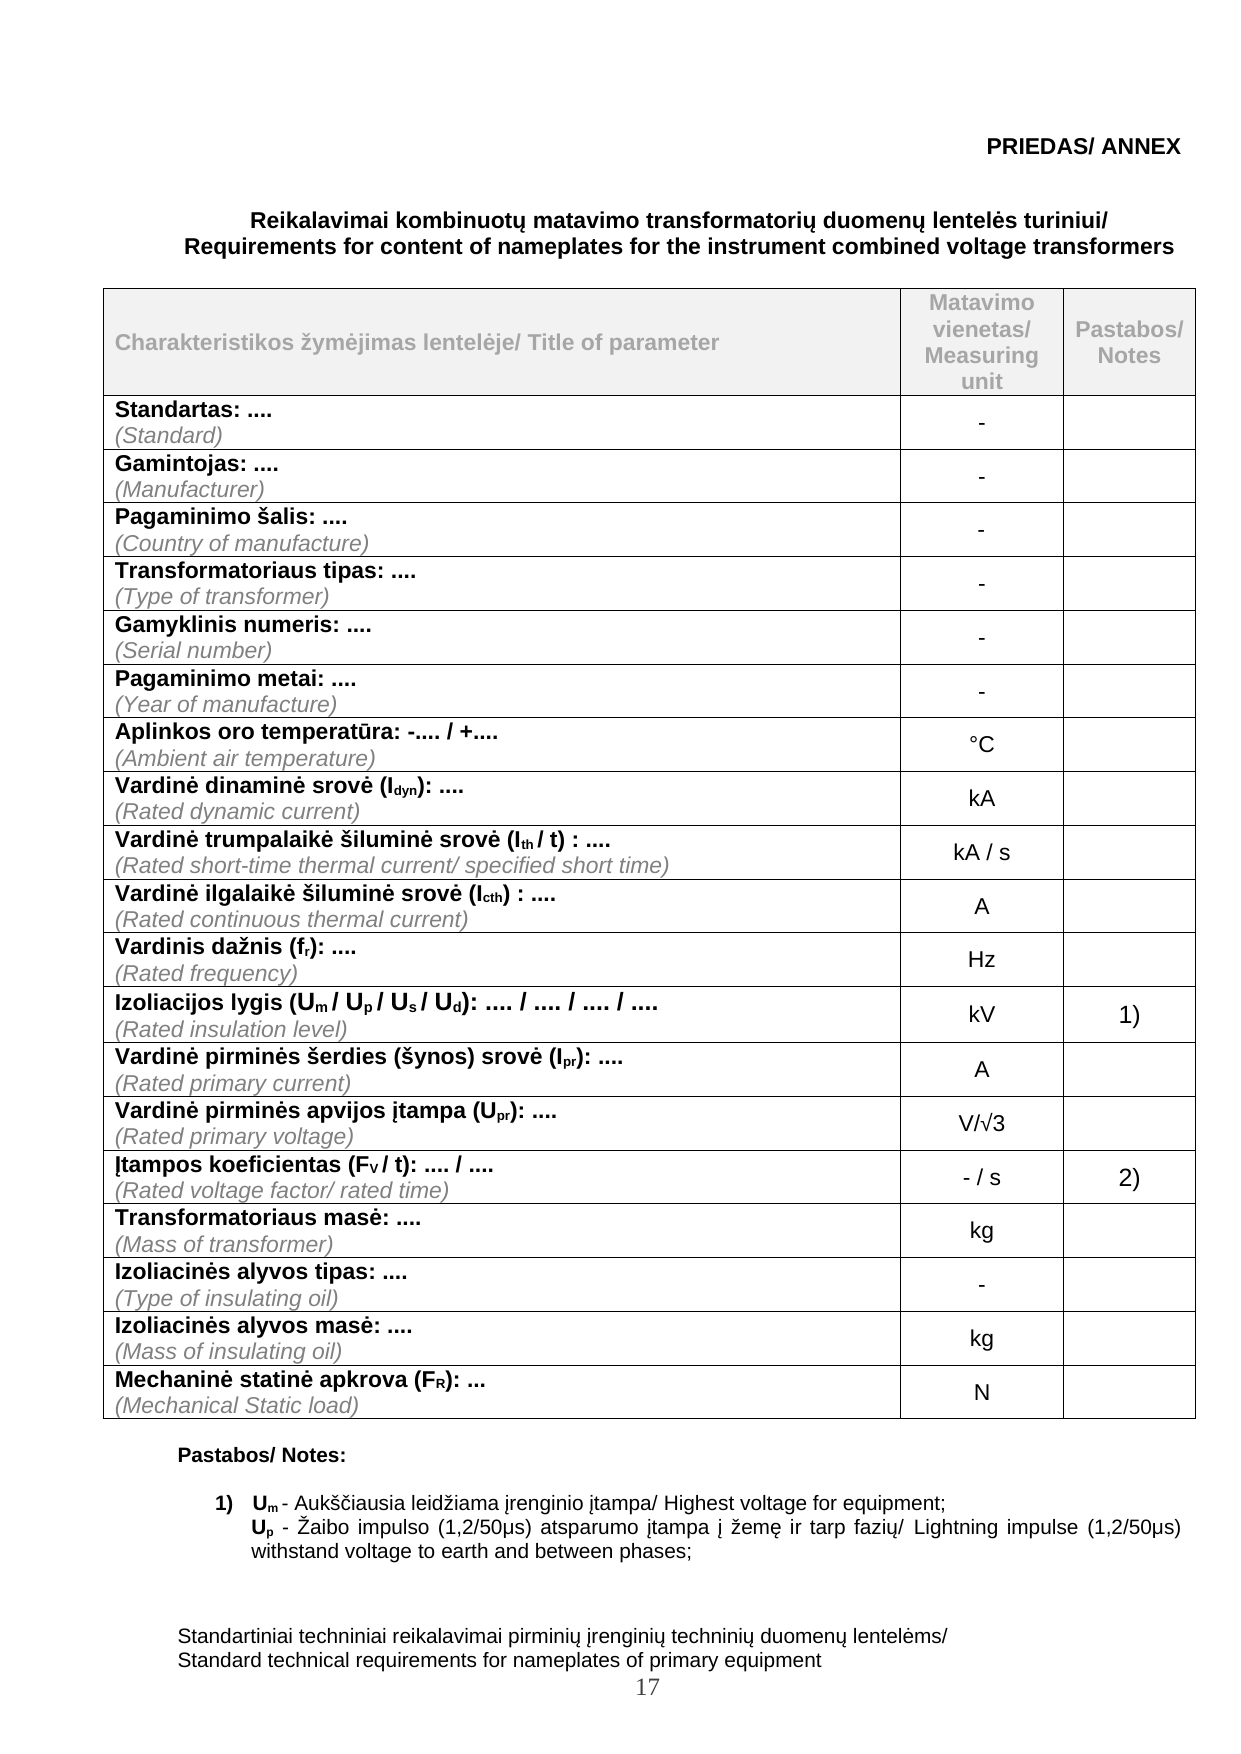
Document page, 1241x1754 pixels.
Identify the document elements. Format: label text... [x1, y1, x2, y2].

table_cell [1064, 880, 1195, 932]
table_cell - [901, 450, 1063, 502]
table_cell [1064, 611, 1195, 663]
table_cell Gamintojas: .... (Manufacturer) [104, 450, 900, 502]
table_cell [1064, 1097, 1195, 1149]
table_cell Pagaminimo metai: .... (Year of manufacture) [104, 665, 900, 717]
table_cell Pagaminimo šalis: .... (Country of manufacture) [104, 503, 900, 556]
table_header Charakteristikos žymėjimas lentelėje/ Title of parameter [104, 289, 900, 395]
table_cell Vardinė dinaminė srovė (Idyn): .... (Rated dynamic current) [104, 772, 900, 825]
table_cell - [901, 611, 1063, 663]
table_cell [1064, 1204, 1195, 1257]
table_cell [1064, 557, 1195, 610]
table_cell kV [901, 987, 1063, 1042]
table_cell Aplinkos oro temperatūra: -.... / +.... (Ambient air temperature) [104, 718, 900, 771]
table_cell [1064, 718, 1195, 771]
list Um - Aukščiausia leidžiama įrenginio įtampa/ Highest voltage for equipment; [215, 1491, 1181, 1515]
table_cell [1064, 826, 1195, 878]
table_cell Hz [901, 933, 1063, 986]
table_cell Standartas: .... (Standard) [104, 396, 900, 448]
table_cell 1) [1064, 987, 1195, 1042]
table_cell [1064, 1258, 1195, 1311]
table_cell - [901, 1258, 1063, 1311]
table_cell °C [901, 718, 1063, 771]
text PRIEDAS/ ANNEX [177, 133, 1181, 159]
table_cell [1064, 772, 1195, 825]
table_cell Vardinė pirminės šerdies (šynos) srovė (Ipr): .... (Rated primary current) [104, 1043, 900, 1096]
table_cell N [901, 1366, 1063, 1418]
table_cell - [901, 396, 1063, 448]
table_cell kA / s [901, 826, 1063, 878]
table_cell [1064, 1043, 1195, 1096]
table_cell Vardinė ilgalaikė šiluminė srovė (Icth) : .... (Rated continuous thermal current) [104, 880, 900, 932]
table_cell Mechaninė statinė apkrova (FR): ... (Mechanical Static load) [104, 1366, 900, 1418]
table_cell kg [901, 1204, 1063, 1257]
table_cell V/√3 [901, 1097, 1063, 1149]
table_cell [1064, 933, 1195, 986]
table_cell Vardinis dažnis (fr): .... (Rated frequency) [104, 933, 900, 986]
table_cell A [901, 880, 1063, 932]
text Up - Žaibo impulso (1,2/50μs) atsparumo įtampa į žemę ir tarp fazių/ Lightning impulse (1,2/50μs) withstand voltage to earth and between phases; [177, 1515, 1181, 1563]
table_cell kg [901, 1312, 1063, 1364]
table_cell - [901, 503, 1063, 556]
table_cell - / s [901, 1151, 1063, 1203]
table_cell Gamyklinis numeris: .... (Serial number) [104, 611, 900, 663]
table_cell [1064, 503, 1195, 556]
table_cell Izoliacinės alyvos tipas: .... (Type of insulating oil) [104, 1258, 900, 1311]
table_cell [1064, 1312, 1195, 1364]
table_cell A [901, 1043, 1063, 1096]
table_cell 2) [1064, 1151, 1195, 1203]
table_cell Įtampos koeficientas (FV / t): .... / .... (Rated voltage factor/ rated time) [104, 1151, 900, 1203]
table_cell [1064, 1366, 1195, 1418]
table_cell Izoliacinės alyvos masė: .... (Mass of insulating oil) [104, 1312, 900, 1364]
table_cell Vardinė trumpalaikė šiluminė srovė (Ith / t) : .... (Rated short-time thermal current/ specified short time) [104, 826, 900, 878]
table_cell Vardinė pirminės apvijos įtampa (Upr): .... (Rated primary voltage) [104, 1097, 900, 1149]
text Pastabos/ Notes: [177, 1443, 1181, 1467]
table_cell Transformatoriaus tipas: .... (Type of transformer) [104, 557, 900, 610]
table_cell Transformatoriaus masė: .... (Mass of transformer) [104, 1204, 900, 1257]
table_cell [1064, 396, 1195, 448]
table_cell kA [901, 772, 1063, 825]
table_header Matavimo vienetas/ Measuring unit [901, 289, 1063, 395]
table_cell - [901, 665, 1063, 717]
table_cell Izoliacijos lygis (Um / Up / Us / Ud): .... / .... / .... / .... (Rated insulation level) [104, 987, 900, 1042]
table_header Pastabos/ Notes [1064, 289, 1195, 395]
table_cell [1064, 450, 1195, 502]
table_cell - [901, 557, 1063, 610]
table_cell [1064, 665, 1195, 717]
text Reikalavimai kombinuotų matavimo transformatorių duomenų lentelės turiniui/ Requirements for content of nameplates for the instrument combined voltage transformers [177, 207, 1181, 259]
